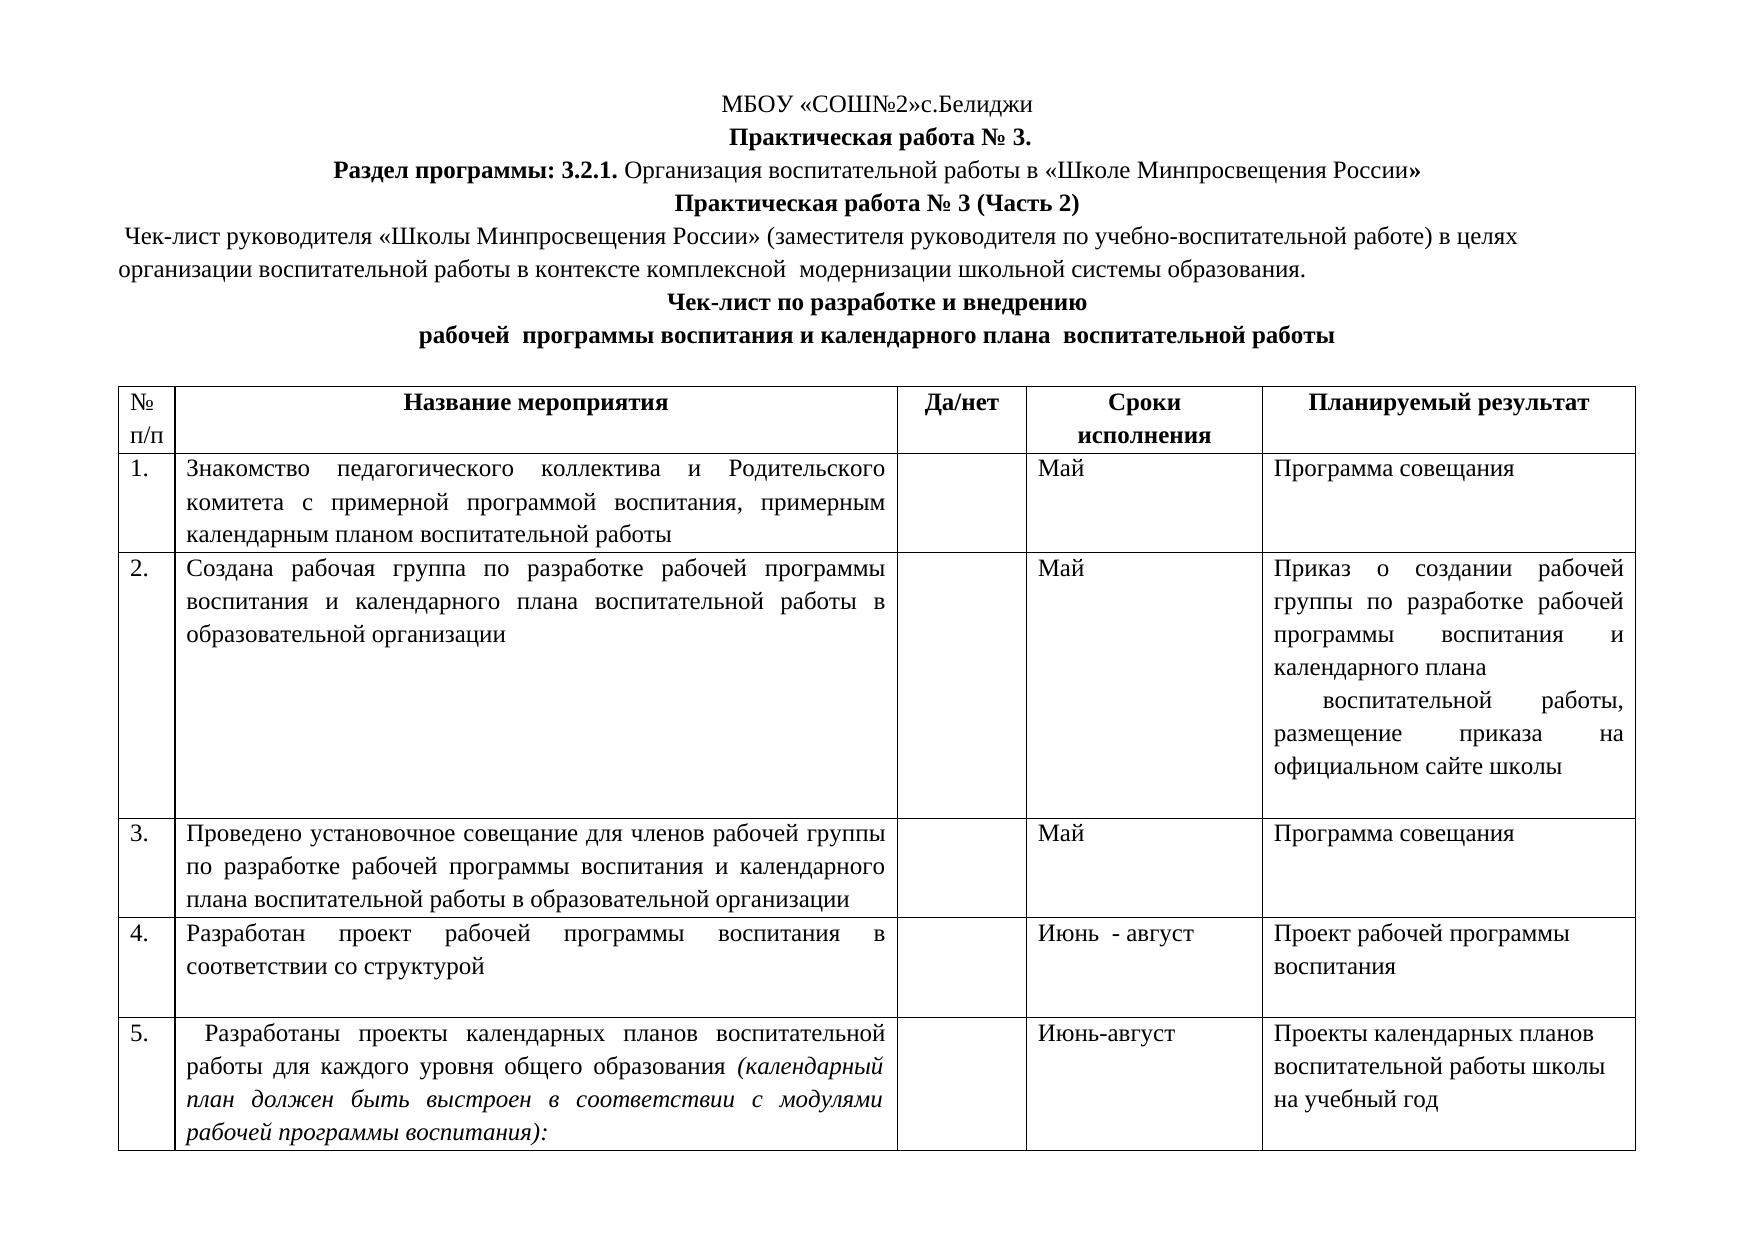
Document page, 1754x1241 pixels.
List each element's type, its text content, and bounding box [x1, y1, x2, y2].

table_cell 2. [119, 553, 174, 817]
table_header Сроки исполнения [1027, 387, 1262, 452]
table_cell Май [1027, 553, 1262, 817]
table_cell Программа совещания [1263, 454, 1635, 552]
text Практическая работа № 3 (Часть 2) [118, 188, 1636, 216]
table_cell Разработаны проекты календарных планов воспитательной работы для каждого уровня общего образования (календарный план должен быть выстроен в соответствии с модулями рабочей программы воспитания): [176, 1018, 897, 1150]
table_cell Проведено установочное совещание для членов рабочей группы по разработке рабочей программы воспитания и календарного плана воспитательной работы в образовательной организации [176, 819, 897, 917]
table_cell Июнь - август [1027, 918, 1262, 1017]
text МБОУ «СОШ№2»с.Белиджи [118, 89, 1636, 117]
text рабочей программы воспитания и календарного плана воспитательной работы [118, 320, 1636, 348]
text Практическая работа № 3. [118, 122, 1636, 150]
table_cell Знакомство педагогического коллектива и Родительского комитета с примерной программой воспитания, примерным календарным планом воспитательной работы [176, 454, 897, 552]
table_cell Программа совещания [1263, 819, 1635, 917]
table_cell [898, 918, 1026, 1017]
text Раздел программы: 3.2.1. Организация воспитательной работы в «Школе Минпросвещения России» [118, 155, 1636, 183]
table_cell Создана рабочая группа по разработке рабочей программы воспитания и календарного плана воспитательной работы в образовательной организации [176, 553, 897, 817]
table_cell Приказ о создании рабочей группы по разработке рабочей программы воспитания и календарного плана воспитательной работы, размещение приказа на официальном сайте школы [1263, 553, 1635, 817]
table_cell Июнь-август [1027, 1018, 1262, 1150]
table_cell 5. [119, 1018, 174, 1150]
table_cell Проекты календарных планов воспитательной работы школы на учебный год [1263, 1018, 1635, 1150]
table_cell 4. [119, 918, 174, 1017]
table_cell [898, 454, 1026, 552]
table_cell [898, 553, 1026, 817]
table_cell Май [1027, 454, 1262, 552]
text Чек-лист руководителя «Школы Минпросвещения России» (заместителя руководителя по учебно-воспитательной работе) в целях организации воспитательной работы в контексте комплексной модернизации школьной системы образования. [118, 221, 1636, 282]
table_cell 1. [119, 454, 174, 552]
text Чек-лист по разработке и внедрению [118, 287, 1636, 316]
table_cell Май [1027, 819, 1262, 917]
table_header Название мероприятия [176, 387, 897, 452]
table_header № п/п [119, 387, 174, 452]
table_cell Разработан проект рабочей программы воспитания в соответствии со структурой [176, 918, 897, 1017]
table_cell Проект рабочей программы воспитания [1263, 918, 1635, 1017]
table_cell [898, 1018, 1026, 1150]
table_cell [898, 819, 1026, 917]
table_header Планируемый результат [1263, 387, 1635, 452]
table_cell 3. [119, 819, 174, 917]
table_header Да/нет [898, 387, 1026, 452]
